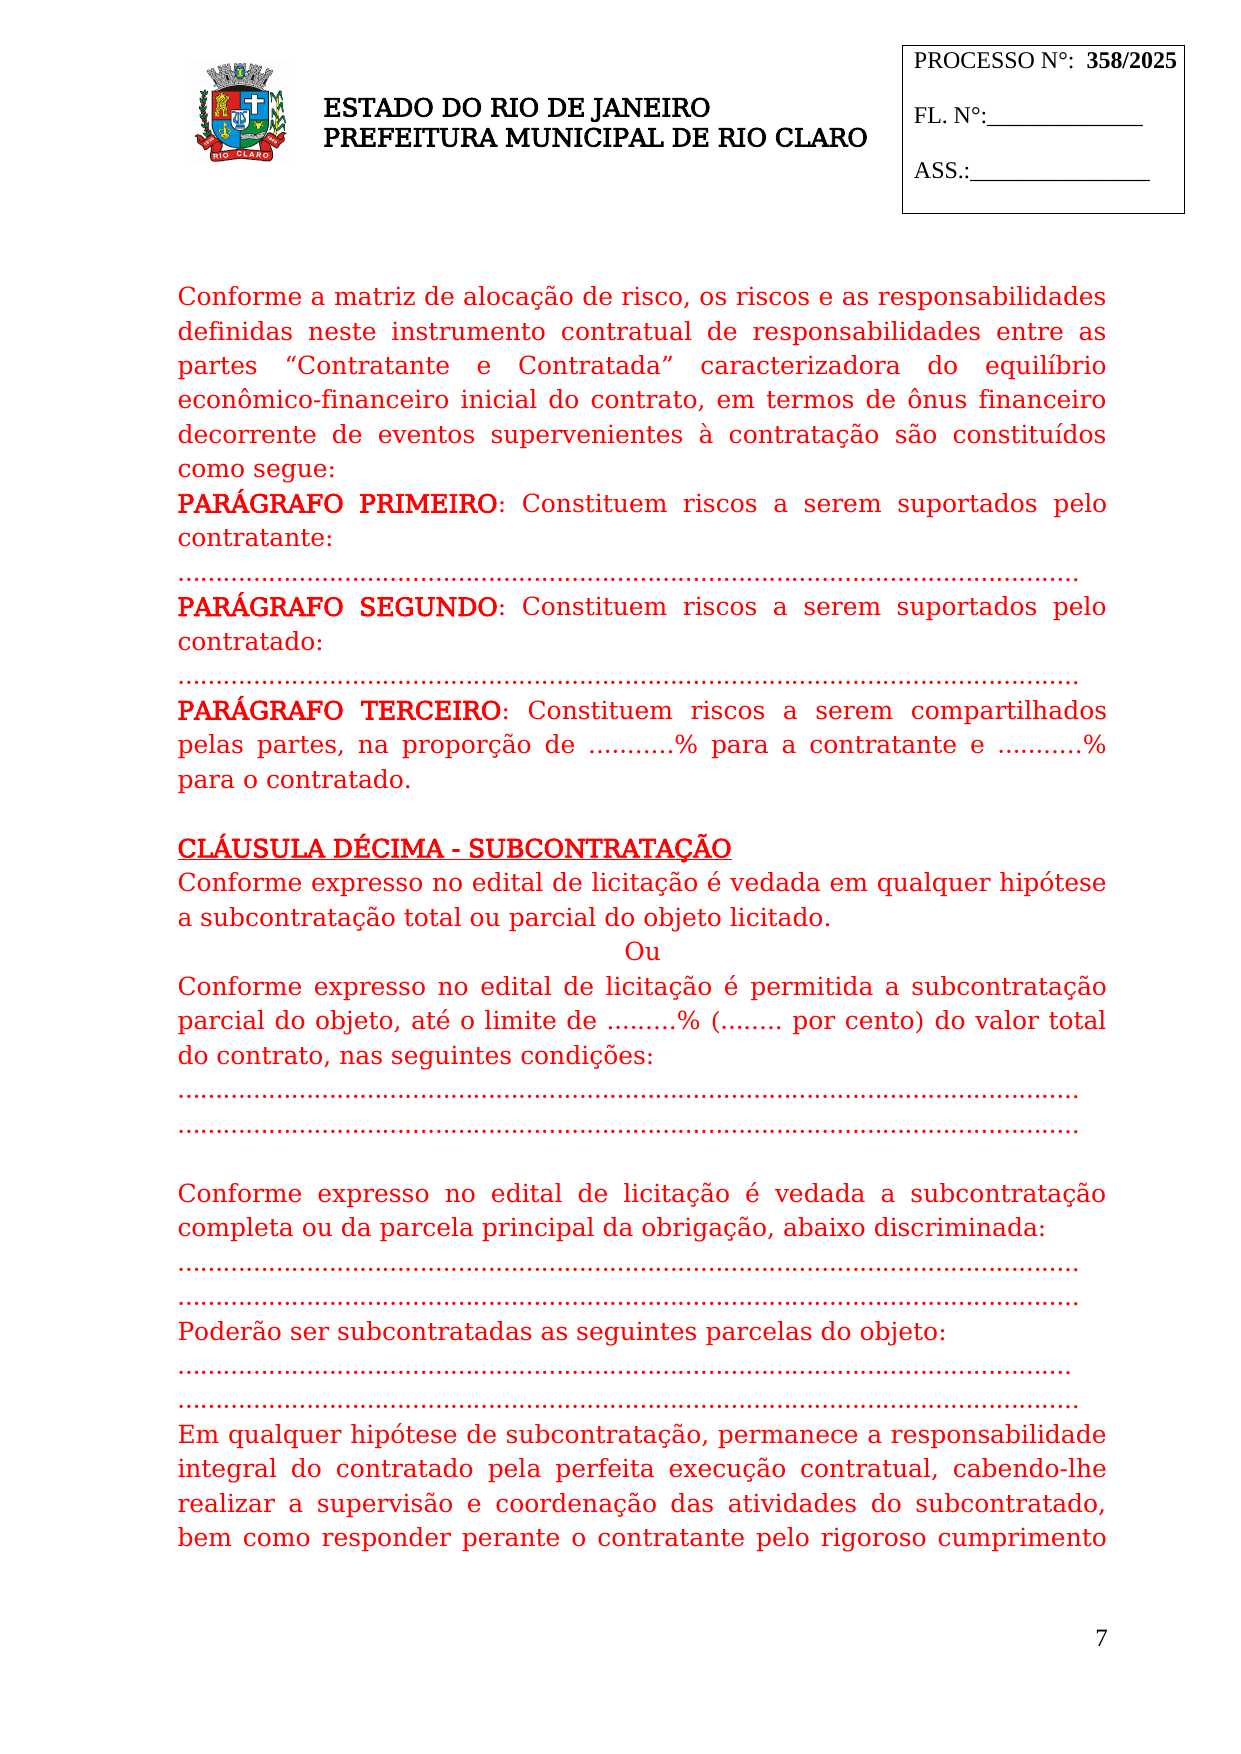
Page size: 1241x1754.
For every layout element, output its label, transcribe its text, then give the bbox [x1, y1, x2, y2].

text CLÁUSULA DÉCIMA - SUBCONTRATAÇÃO [177, 832, 1107, 862]
text ……………………………………………………………………………………………………….. [177, 1384, 1107, 1414]
text ……………………………………………………………………………………………………….. [177, 1281, 1107, 1311]
text PARÁGRAFO PRIMEIRO: Constituem riscos a serem suportados pelo contratante: ……………………………………………………………………………………………………….. [177, 488, 1107, 587]
text Conforme a matriz de alocação de risco, os riscos e as responsabilidades definidas neste instrumento contratual de responsabilidades entre as partes “Contratante e Contratada” caracterizadora do equilíbrio econômico-financeiro inicial do contrato, em termos de ônus financeiro decorrente de eventos supervenientes à contratação são constituídos como segue: [177, 281, 1107, 483]
text ……………………………………………………………………………………………………….. [177, 1074, 1107, 1104]
text PARÁGRAFO SEGUNDO: Constituem riscos a serem suportados pelo contratado: ……………………………………………………………………………………………………….. [177, 591, 1107, 690]
picture [190, 60, 290, 165]
text ……………………………………………………………………………………………………….. [177, 1246, 1107, 1276]
text Conforme expresso no edital de licitação é vedada em qualquer hipótese a subcontratação total ou parcial do objeto licitado. [177, 867, 1107, 931]
text Conforme expresso no edital de licitação é permitida a subcontratação parcial do objeto, até o limite de .….....% (…..... por cento) do valor total do contrato, nas seguintes condições: [177, 970, 1107, 1069]
text Conforme expresso no edital de licitação é vedada a subcontratação completa ou da parcela principal da obrigação, abaixo discriminada: [177, 1177, 1107, 1242]
text ………………………………………………………………………………………………………. [177, 1349, 1107, 1379]
text Poderão ser subcontratadas as seguintes parcelas do objeto: [177, 1315, 1107, 1345]
text ……………………………………………………………………………………………………….. [177, 1108, 1107, 1138]
text Ou [177, 936, 1107, 966]
text PARÁGRAFO TERCEIRO: Constituem riscos a serem compartilhados pelas partes, na proporção de ..…......% para a contratante e …….....% para o contratado. [177, 694, 1107, 793]
